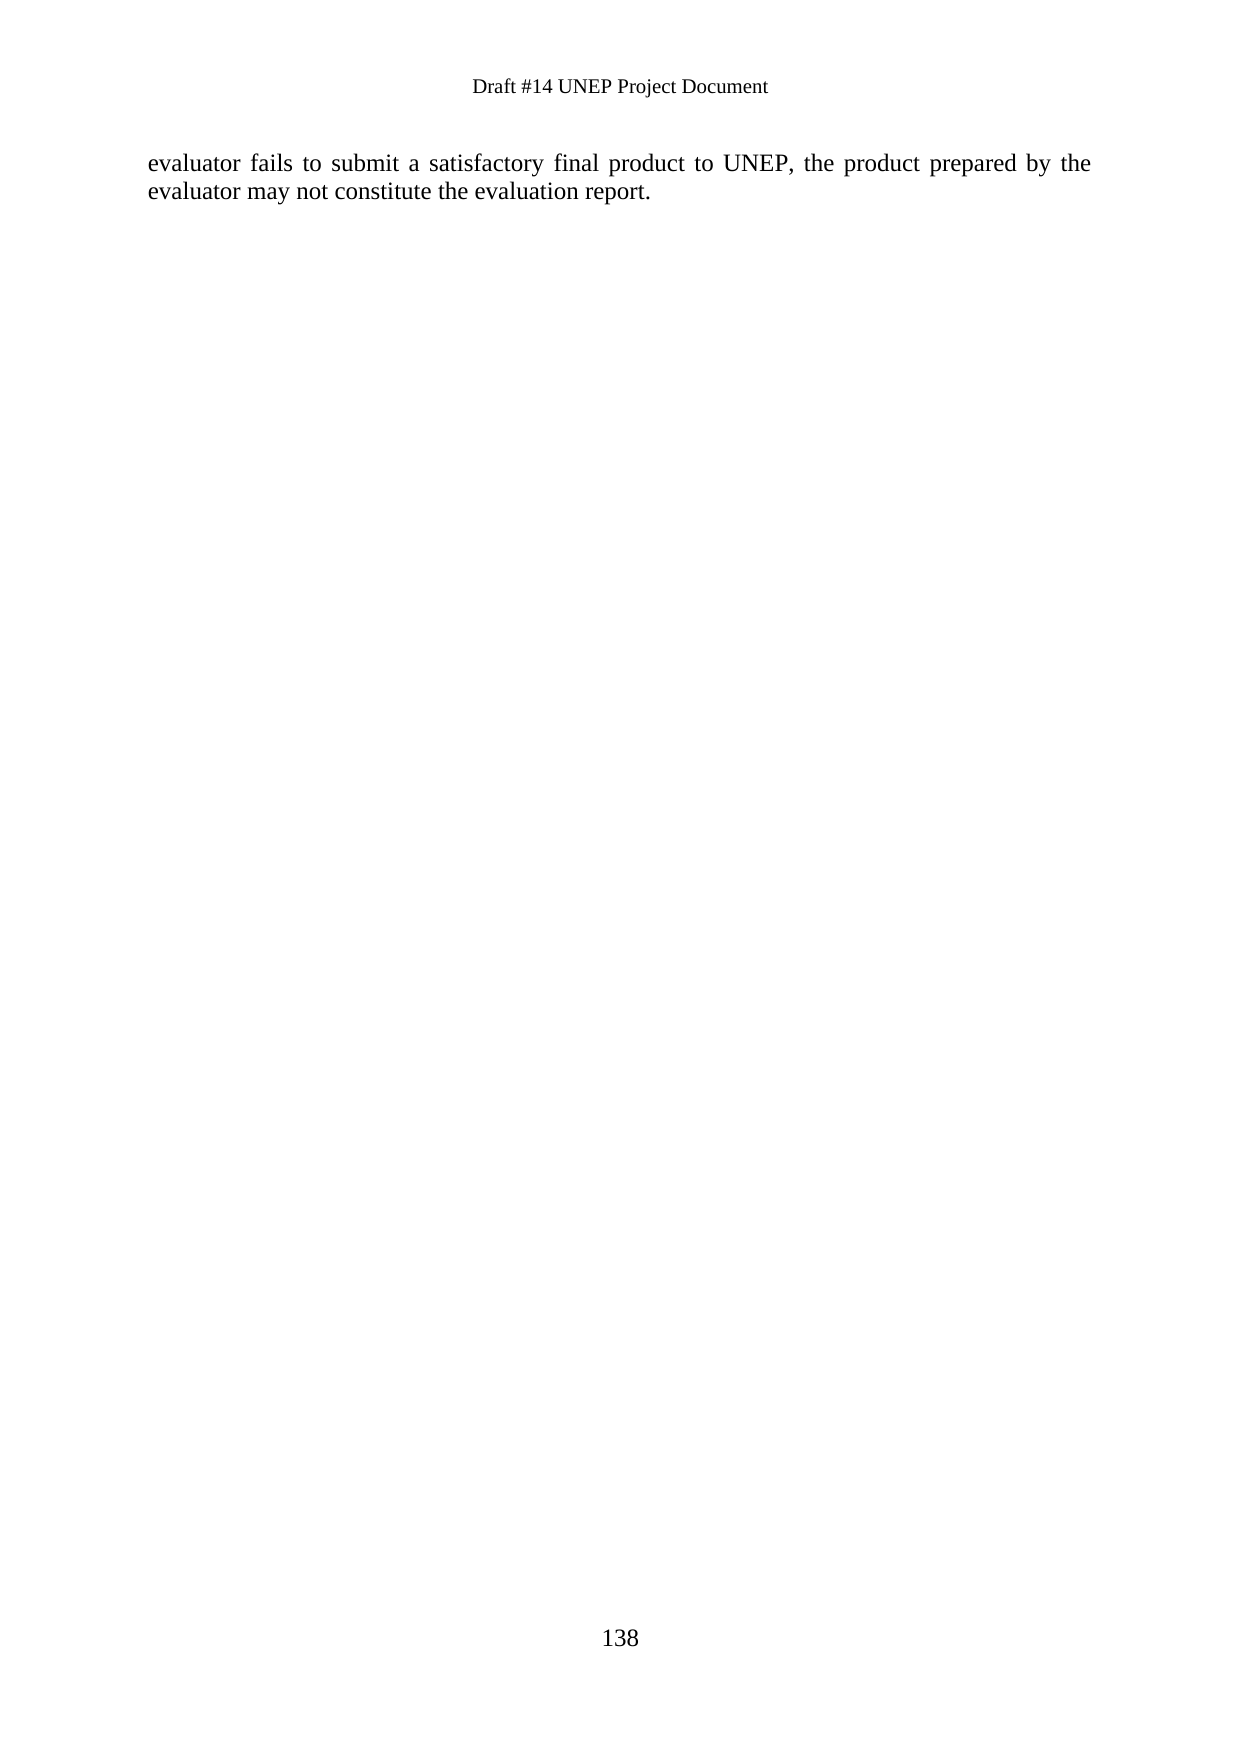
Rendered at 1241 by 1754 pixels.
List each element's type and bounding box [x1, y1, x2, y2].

text [148, 148, 1093, 205]
